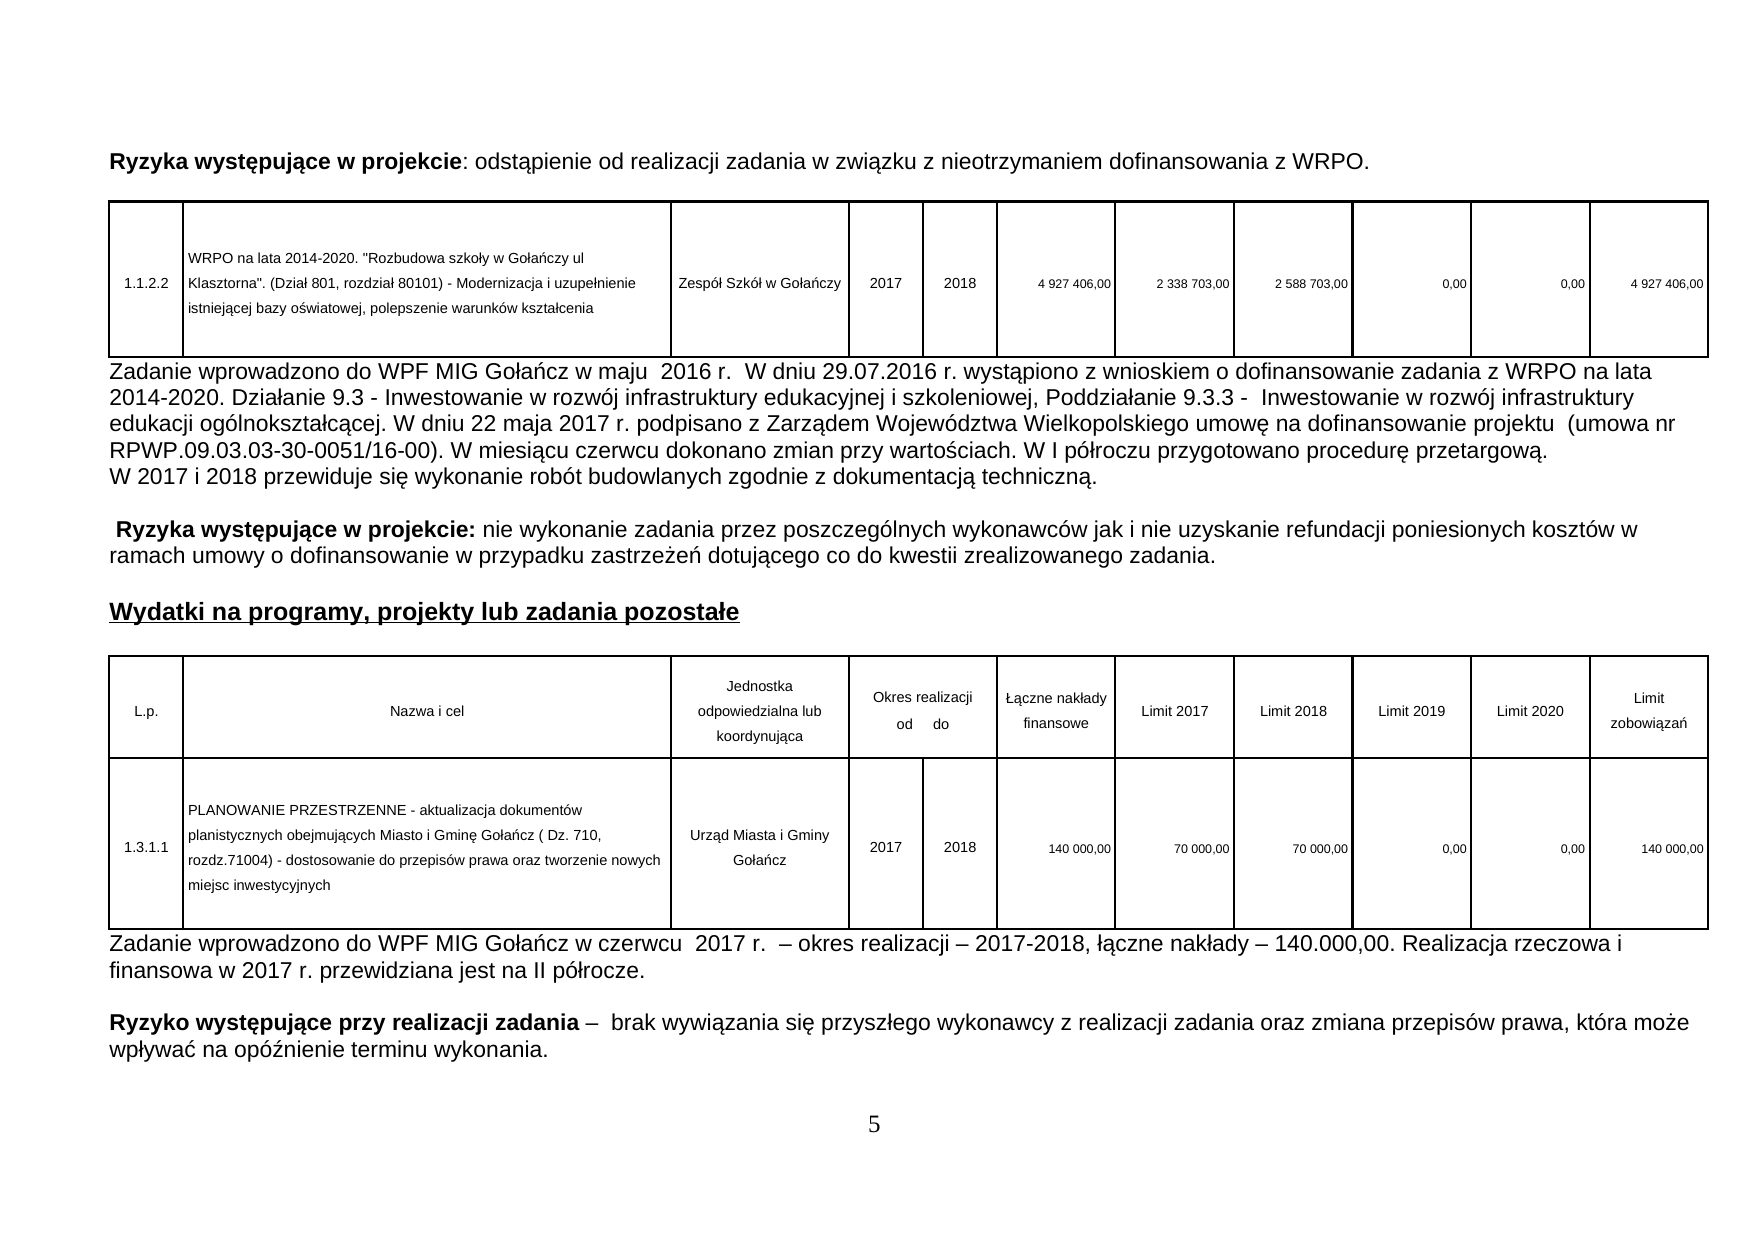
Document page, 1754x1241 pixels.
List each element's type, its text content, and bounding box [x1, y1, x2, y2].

table_header L.p. [110, 657, 182, 757]
table_cell PLANOWANIE PRZESTRZENNE - aktualizacja dokumentów planistycznych obejmujących Miasto i Gminę Gołańcz ( Dz. 710, rozdz.71004) - dostosowanie do przepisów prawa oraz tworzenie nowych miejsc inwestycyjnych [184, 759, 670, 928]
table_header 2 588 703,00 [1235, 203, 1351, 356]
text Wydatki na programy, projekty lub zadania pozostałe [109, 597, 1713, 626]
text W 2017 i 2018 przewiduje się wykonanie robót budowlanych zgodnie z dokumentacją techniczną. [109, 463, 1713, 489]
table_header 4 927 406,00 [1591, 203, 1707, 356]
table_cell 1.3.1.1 [110, 759, 182, 928]
table_header 2018 [924, 203, 996, 356]
table_cell 0,00 [1354, 759, 1470, 928]
table_cell 0,00 [1472, 759, 1589, 928]
table_header 0,00 [1354, 203, 1470, 356]
text Zadanie wprowadzono do WPF MIG Gołańcz w maju 2016 r. W dniu 29.07.2016 r. wystąpiono z wnioskiem o dofinansowanie zadania z WRPO na lata 2014-2020. Działanie 9.3 - Inwestowanie w rozwój infrastruktury edukacyjnej i szkoleniowej, Poddziałanie 9.3.3 - Inwestowanie w rozwój infrastruktury edukacji ogólnokształcącej. W dniu 22 maja 2017 r. podpisano z Zarządem Województwa Wielkopolskiego umowę na dofinansowanie projektu (umowa nr RPWP.09.03.03-30-0051/16-00). W miesiącu czerwcu dokonano zmian przy wartościach. W I półroczu przygotowano procedurę przetargową. [109, 358, 1713, 463]
table_header Łączne nakłady finansowe [998, 657, 1114, 757]
table_header Limit 2020 [1472, 657, 1589, 757]
table_cell 140 000,00 [1591, 759, 1707, 928]
table_header Okres realizacji od do [850, 657, 996, 757]
table_header 2 338 703,00 [1116, 203, 1233, 356]
text Zadanie wprowadzono do WPF MIG Gołańcz w czerwcu 2017 r. – okres realizacji – 2017-2018, łączne nakłady – 140.000,00. Realizacja rzeczowa i finansowa w 2017 r. przewidziana jest na II półrocze. [109, 930, 1713, 983]
text Ryzyko występujące przy realizacji zadania – brak wywiązania się przyszłego wykonawcy z realizacji zadania oraz zmiana przepisów prawa, która może wpływać na opóźnienie terminu wykonania. [109, 1009, 1713, 1062]
table_header Limit 2018 [1235, 657, 1351, 757]
table_header 4 927 406,00 [998, 203, 1114, 356]
table_cell 2018 [924, 759, 996, 928]
table_header Limit zobowiązań [1591, 657, 1707, 757]
table_header 0,00 [1472, 203, 1589, 356]
table_cell 70 000,00 [1235, 759, 1351, 928]
text Ryzyka występujące w projekcie: nie wykonanie zadania przez poszczególnych wykonawców jak i nie uzyskanie refundacji poniesionych kosztów w ramach umowy o dofinansowanie w przypadku zastrzeżeń dotującego co do kwestii zrealizowanego zadania. [109, 516, 1713, 568]
table_header WRPO na lata 2014-2020. "Rozbudowa szkoły w Gołańczy ul Klasztorna". (Dział 801, rozdział 80101) - Modernizacja i uzupełnienie istniejącej bazy oświatowej, polepszenie warunków kształcenia [184, 203, 670, 356]
table_header Zespół Szkół w Gołańczy [672, 203, 848, 356]
table_header Limit 2019 [1354, 657, 1470, 757]
table_cell 70 000,00 [1116, 759, 1233, 928]
table_header Jednostka odpowiedzialna lub koordynująca [672, 657, 848, 757]
text Ryzyka występujące w projekcie: odstąpienie od realizacji zadania w związku z nieotrzymaniem dofinansowania z WRPO. [109, 148, 1713, 174]
table_header 1.1.2.2 [110, 203, 182, 356]
table_cell 140 000,00 [998, 759, 1114, 928]
table_header 2017 [850, 203, 922, 356]
table_header Limit 2017 [1116, 657, 1233, 757]
table_cell 2017 [850, 759, 922, 928]
table_cell Urząd Miasta i Gminy Gołańcz [672, 759, 848, 928]
table_header Nazwa i cel [184, 657, 670, 757]
